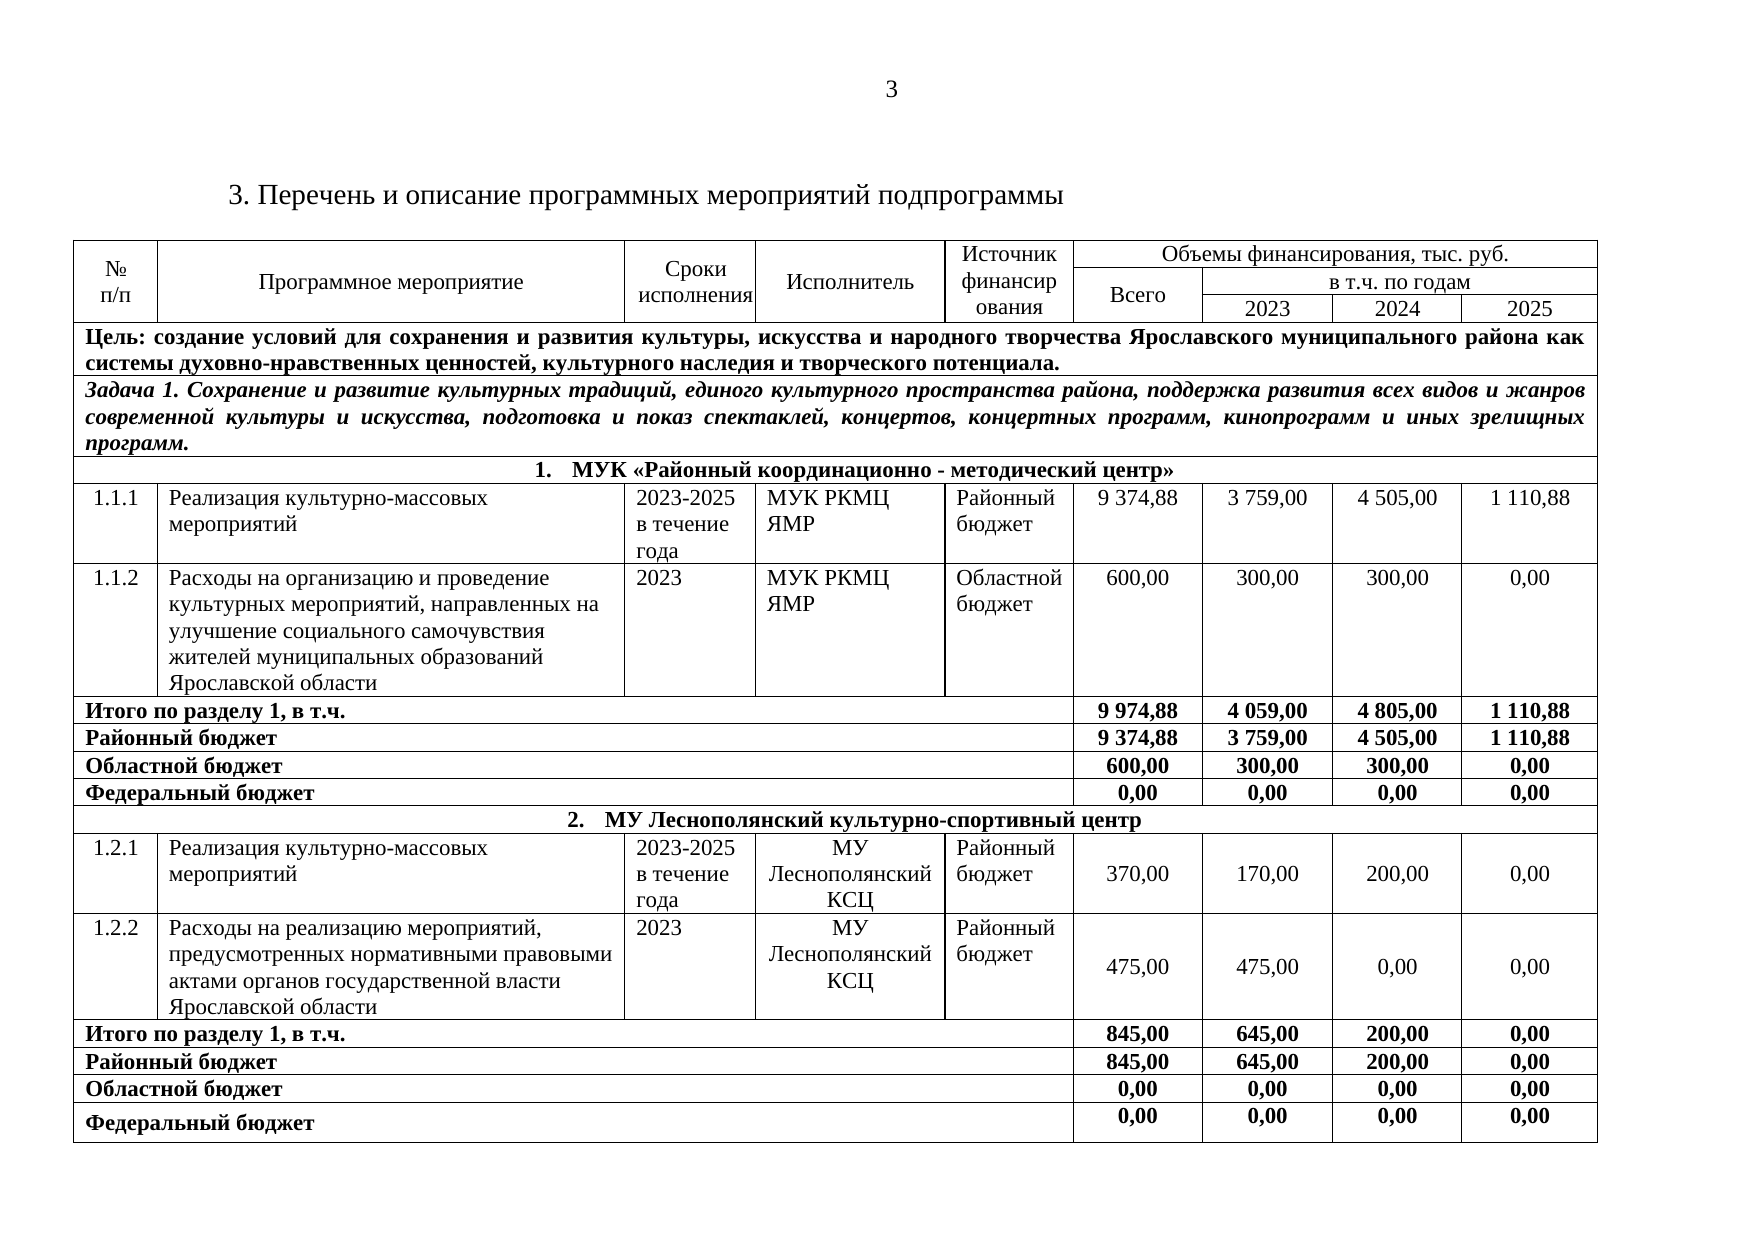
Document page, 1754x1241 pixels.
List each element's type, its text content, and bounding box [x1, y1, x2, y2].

table_cell 4 505,00 [1333, 724, 1461, 751]
table_cell 2023-2025 в течение года [625, 484, 755, 563]
table_header Источник финансирования [946, 241, 1073, 322]
table_cell Задача 1. Сохранение и развитие культурных традиций, единого культурного пространства района, поддержка развития всех видов и жанров современной культуры и искусства, подготовка и показ спектаклей, концертов, концертных программ, кинопрограмм и иных зрелищных программ. [74, 376, 1597, 456]
table_cell Районный бюджет [946, 484, 1073, 563]
table_cell 0,00 [1074, 1075, 1202, 1102]
table_cell 9 374,88 [1074, 724, 1202, 751]
table_cell 0,00 [1462, 1103, 1597, 1142]
table_cell 645,00 [1203, 1048, 1332, 1074]
table_header Сроки исполнения [625, 241, 755, 322]
table_header № п/п [74, 241, 157, 322]
table_cell 0,00 [1203, 779, 1332, 805]
table_cell 300,00 [1203, 564, 1332, 696]
table_cell в т.ч. по годам [1203, 268, 1597, 294]
table_cell 200,00 [1333, 834, 1461, 913]
table_cell Итого по разделу 1, в т.ч. [74, 1020, 1073, 1047]
table_cell 1.2.1 [74, 834, 157, 913]
table_cell 0,00 [1333, 779, 1461, 805]
table_cell МУК РКМЦ ЯМР [756, 564, 944, 696]
table_cell 2023 [625, 564, 755, 696]
table_cell Итого по разделу 1, в т.ч. [74, 697, 1073, 723]
text 3. Перечень и описание программных мероприятий подпрограммы [103, 177, 1680, 211]
table_cell 0,00 [1462, 564, 1597, 696]
table_cell 200,00 [1333, 1048, 1461, 1074]
table_cell Районный бюджет [74, 724, 1073, 751]
table_cell МУ Леснополянский КСЦ [756, 834, 944, 913]
table_cell МУ Леснополянский культурно-спортивный центр [74, 806, 1597, 833]
table_cell 4 805,00 [1333, 697, 1461, 723]
table_cell 0,00 [1333, 1103, 1461, 1142]
table_cell 9 374,88 [1074, 484, 1202, 563]
table_cell Расходы на реализацию мероприятий, предусмотренных нормативными правовыми актами органов государственной власти Ярославской области [158, 914, 624, 1019]
table_header Объемы финансирования, тыс. руб. [1074, 241, 1597, 267]
table_cell 2023 [625, 914, 755, 1019]
table_cell Реализация культурно-массовых мероприятий [158, 484, 624, 563]
table_cell 300,00 [1333, 564, 1461, 696]
table_cell 0,00 [1333, 1075, 1461, 1102]
table_cell 3 759,00 [1203, 484, 1332, 563]
table_cell 9 974,88 [1074, 697, 1202, 723]
table_cell 2024 [1333, 295, 1461, 322]
table_cell 600,00 [1074, 752, 1202, 778]
table_cell Всего [1074, 268, 1202, 322]
table_cell Цель: создание условий для сохранения и развития культуры, искусства и народного творчества Ярославского муниципального района как системы духовно-нравственных ценностей, культурного наследия и творческого потенциала. [74, 323, 1597, 375]
table_cell 2023-2025 в течение года [625, 834, 755, 913]
table_cell 200,00 [1333, 1020, 1461, 1047]
table_cell Районный бюджет [946, 834, 1073, 913]
table_cell 0,00 [1203, 1103, 1332, 1142]
table_cell 475,00 [1203, 914, 1332, 1019]
table_cell 4 059,00 [1203, 697, 1332, 723]
table_cell Областной бюджет [946, 564, 1073, 696]
table_cell 1.1.1 [74, 484, 157, 563]
table_cell Районный бюджет [946, 914, 1073, 1019]
table_cell 4 505,00 [1333, 484, 1461, 563]
table_cell 600,00 [1074, 564, 1202, 696]
table_cell 2023 [1203, 295, 1332, 322]
table_cell Реализация культурно-массовых мероприятий [158, 834, 624, 913]
table_cell 0,00 [1462, 834, 1597, 913]
table_cell 300,00 [1333, 752, 1461, 778]
table_cell Расходы на организацию и проведение культурных мероприятий, направленных на улучшение социального самочувствия жителей муниципальных образований Ярославской области [158, 564, 624, 696]
table_cell 1.1.2 [74, 564, 157, 696]
table_cell Федеральный бюджет [74, 779, 1073, 805]
table_header Программное мероприятие [158, 241, 624, 322]
table_cell Областной бюджет [74, 752, 1073, 778]
table_cell 845,00 [1074, 1048, 1202, 1074]
table_cell 0,00 [1203, 1075, 1332, 1102]
table_cell 0,00 [1462, 1020, 1597, 1047]
table_cell 2025 [1462, 295, 1597, 322]
table_cell 0,00 [1074, 779, 1202, 805]
table_cell 1 110,88 [1462, 697, 1597, 723]
table_cell 475,00 [1074, 914, 1202, 1019]
table_cell 0,00 [1333, 914, 1461, 1019]
table_cell 1 110,88 [1462, 484, 1597, 563]
table_cell 0,00 [1462, 914, 1597, 1019]
table_cell 0,00 [1462, 1048, 1597, 1074]
table_cell Областной бюджет [74, 1075, 1073, 1102]
table_cell 3 759,00 [1203, 724, 1332, 751]
table_cell 300,00 [1203, 752, 1332, 778]
table_cell 1 110,88 [1462, 724, 1597, 751]
table_cell 645,00 [1203, 1020, 1332, 1047]
table_cell МУ Леснополянский КСЦ [756, 914, 944, 1019]
table_cell МУК РКМЦ ЯМР [756, 484, 944, 563]
table_cell Районный бюджет [74, 1048, 1073, 1074]
table_cell 370,00 [1074, 834, 1202, 913]
table_header Исполнитель [756, 241, 944, 322]
table_cell 1.2.2 [74, 914, 157, 1019]
table_cell МУК «Районный координационно - методический центр» [74, 457, 1597, 483]
table_cell 0,00 [1462, 779, 1597, 805]
table_cell 845,00 [1074, 1020, 1202, 1047]
table_cell 170,00 [1203, 834, 1332, 913]
table_cell Федеральный бюджет [74, 1103, 1073, 1142]
table_cell 0,00 [1462, 1075, 1597, 1102]
table_cell 0,00 [1074, 1103, 1202, 1142]
table_cell 0,00 [1462, 752, 1597, 778]
